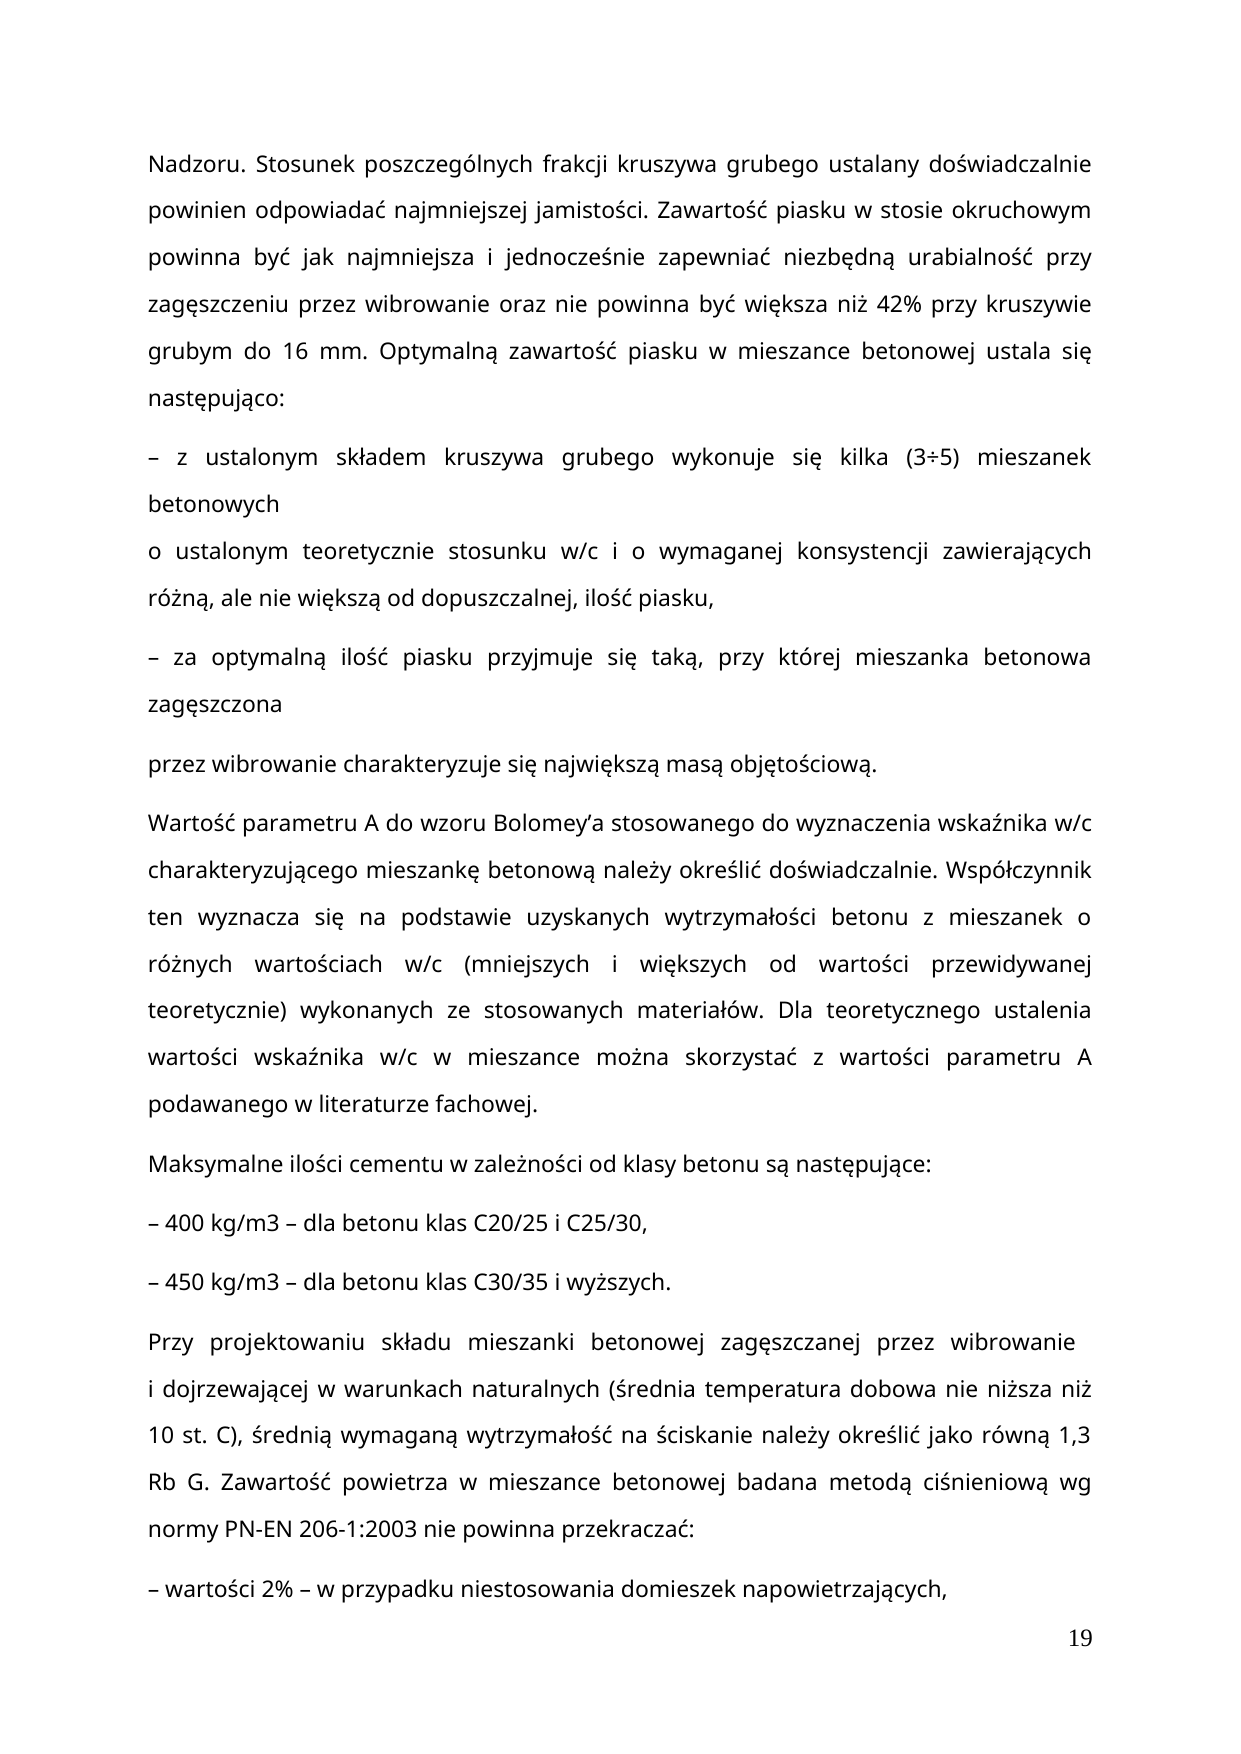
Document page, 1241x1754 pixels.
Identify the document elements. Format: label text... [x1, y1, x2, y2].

text – 450 kg/m3 – dla betonu klas C30/35 i wyższych. [148, 1266, 1093, 1298]
text przez wibrowanie charakteryzuje się największą masą objętościową. [148, 748, 1093, 779]
text Przy projektowaniu składu mieszanki betonowej zagęszczanej przez wibrowanie i dojrzewającej w warunkach naturalnych (średnia temperatura dobowa nie niższa niż 10 st. C), średnią wymaganą wytrzymałość na ściskanie należy określić jako równą 1,3 Rb G. Zawartość powietrza w mieszance betonowej badana metodą ciśnieniową wg normy PN-EN 206-1:2003 nie powinna przekraczać: [148, 1326, 1093, 1544]
text Wartość parametru A do wzoru Bolomey’a stosowanego do wyznaczenia wskaźnika w/c charakteryzującego mieszankę betonową należy określić doświadczalnie. Współczynnik ten wyznacza się na podstawie uzyskanych wytrzymałości betonu z mieszanek o różnych wartościach w/c (mniejszych i większych od wartości przewidywanej teoretycznie) wykonanych ze stosowanych materiałów. Dla teoretycznego ustalenia wartości wskaźnika w/c w mieszance można skorzystać z wartości parametru A podawanego w literaturze fachowej. [148, 807, 1093, 1119]
text – wartości 2% – w przypadku niestosowania domieszek napowietrzających, [148, 1573, 1093, 1604]
text – z ustalonym składem kruszywa grubego wykonuje się kilka (3÷5) mieszanek betonowych o ustalonym teoretycznie stosunku w/c i o wymaganej konsystencji zawierających różną, ale nie większą od dopuszczalnej, ilość piasku, [148, 441, 1093, 613]
text – 400 kg/m3 – dla betonu klas C20/25 i C25/30, [148, 1207, 1093, 1238]
text Maksymalne ilości cementu w zależności od klasy betonu są następujące: [148, 1148, 1093, 1179]
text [148, 148, 1093, 413]
text – za optymalną ilość piasku przyjmuje się taką, przy której mieszanka betonowa zagęszczona [148, 641, 1093, 719]
